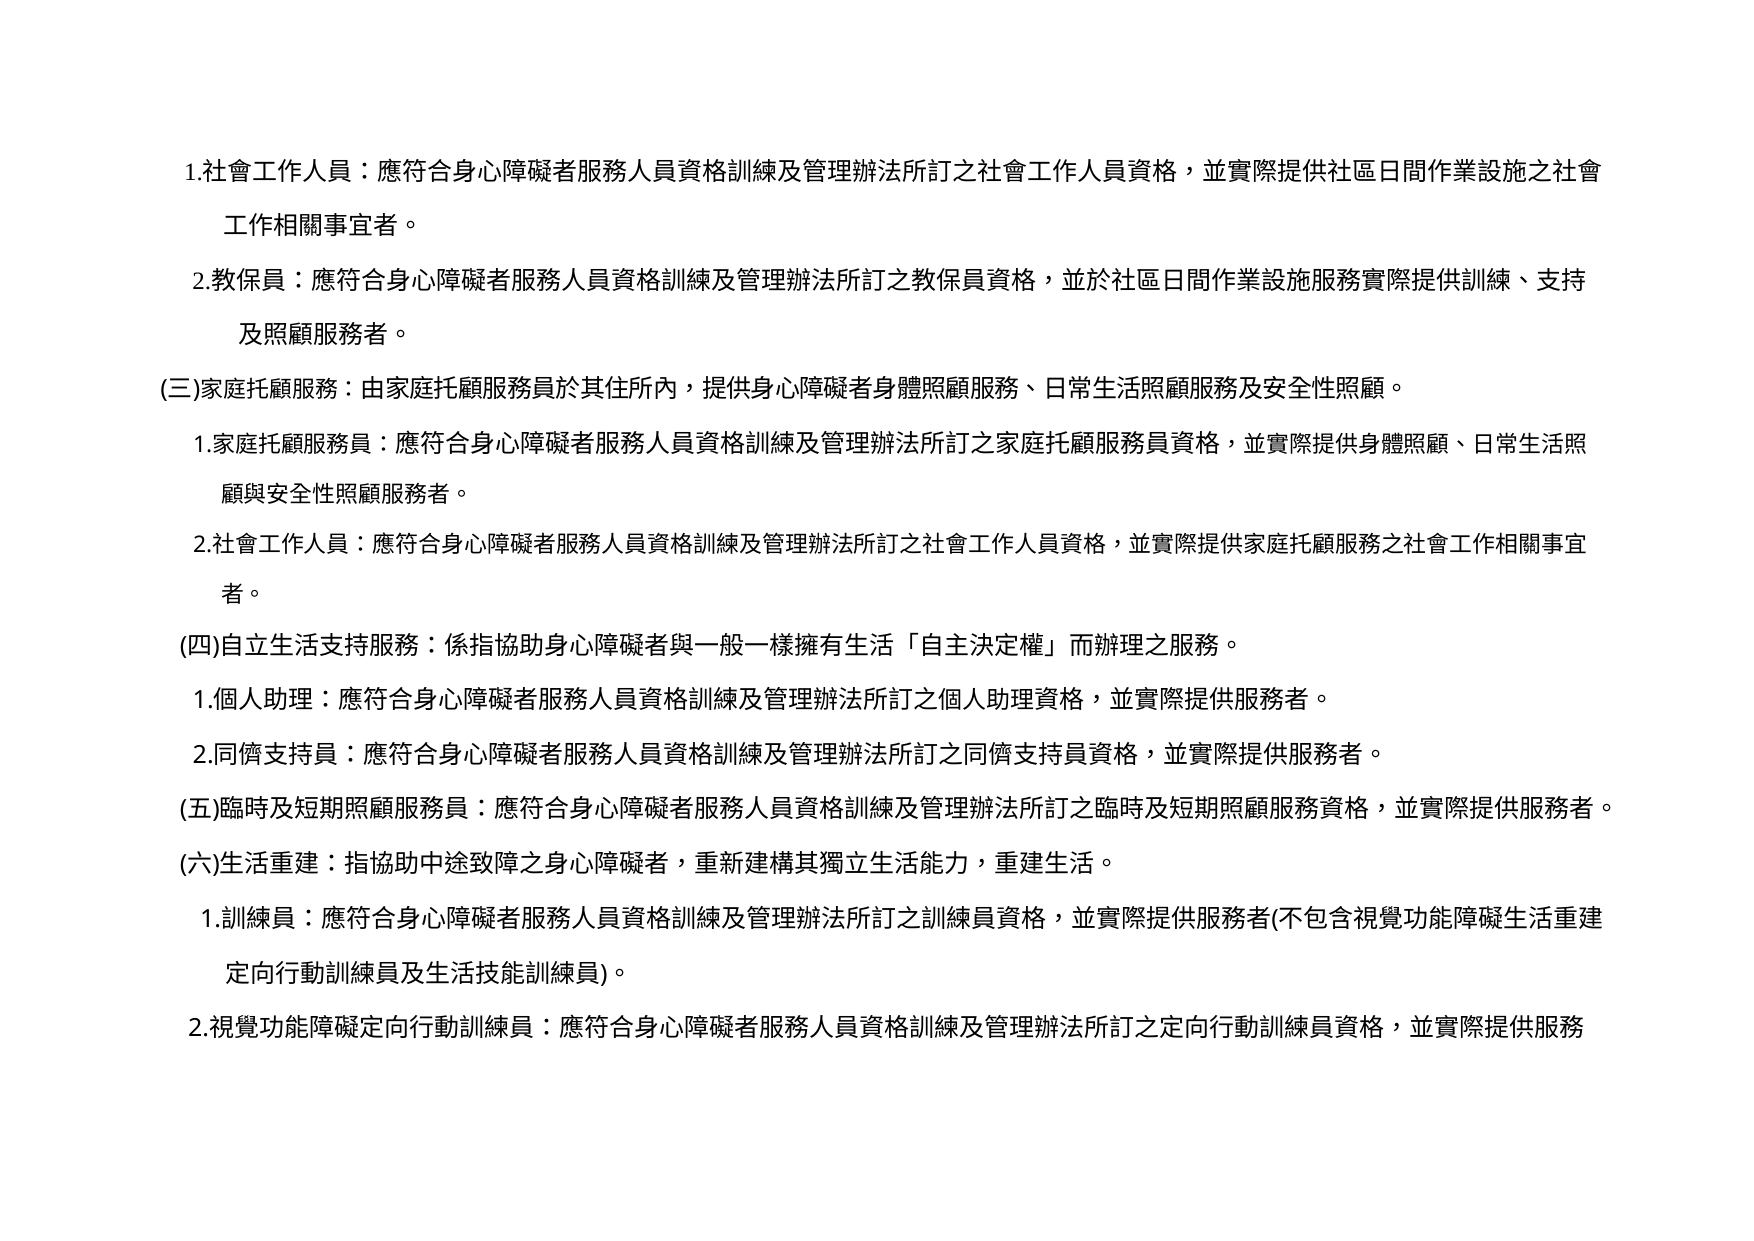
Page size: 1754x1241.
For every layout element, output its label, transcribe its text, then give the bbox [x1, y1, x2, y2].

text 1.家庭托顧服務員：應符合身心障礙者服務人員資格訓練及管理辦法所訂之家庭托顧服務員資格，並實際提供身體照顧、日常生活照顧與安全性照顧服務者。 [175, 423, 1606, 509]
text (六)生活重建：指協助中途致障之身心障礙者，重新建構其獨立生活能力，重建生活。 [150, 843, 1606, 881]
text 2.同儕支持員：應符合身心障礙者服務人員資格訓練及管理辦法所訂之同儕支持員資格，並實際提供服務者。 [179, 734, 1606, 771]
text 1.訓練員：應符合身心障礙者服務人員資格訓練及管理辦法所訂之訓練員資格，並實際提供服務者(不包含視覺功能障礙生活重建定向行動訓練員及生活技能訓練員)。 [200, 899, 1606, 989]
text (四)自立生活支持服務：係指協助身心障礙者與一般一樣擁有生活「自主決定權」而辦理之服務。 [179, 626, 1606, 662]
text 2.教保員：應符合身心障礙者服務人員資格訓練及管理辦法所訂之教保員資格，並於社區日間作業設施服務實際提供訓練、支持及照顧服務者。 [179, 260, 1606, 351]
text (三)家庭托顧服務：由家庭托顧服務員於其住所內，提供身心障礙者身體照顧服務、日常生活照顧服務及安全性照顧。 [135, 369, 1606, 405]
text 1.個人助理：應符合身心障礙者服務人員資格訓練及管理辦法所訂之個人助理資格，並實際提供服務者。 [179, 680, 1606, 716]
text (五)臨時及短期照顧服務員：應符合身心障礙者服務人員資格訓練及管理辦法所訂之臨時及短期照顧服務資格，並實際提供服務者。 [179, 789, 1606, 825]
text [175, 1007, 1606, 1044]
text 1.社會工作人員：應符合身心障礙者服務人員資格訓練及管理辦法所訂之社會工作人員資格，並實際提供社區日間作業設施之社會工作相關事宜者。 [164, 151, 1606, 242]
text 2.社會工作人員：應符合身心障礙者服務人員資格訓練及管理辦法所訂之社會工作人員資格，並實際提供家庭托顧服務之社會工作相關事宜者。 [175, 526, 1606, 609]
